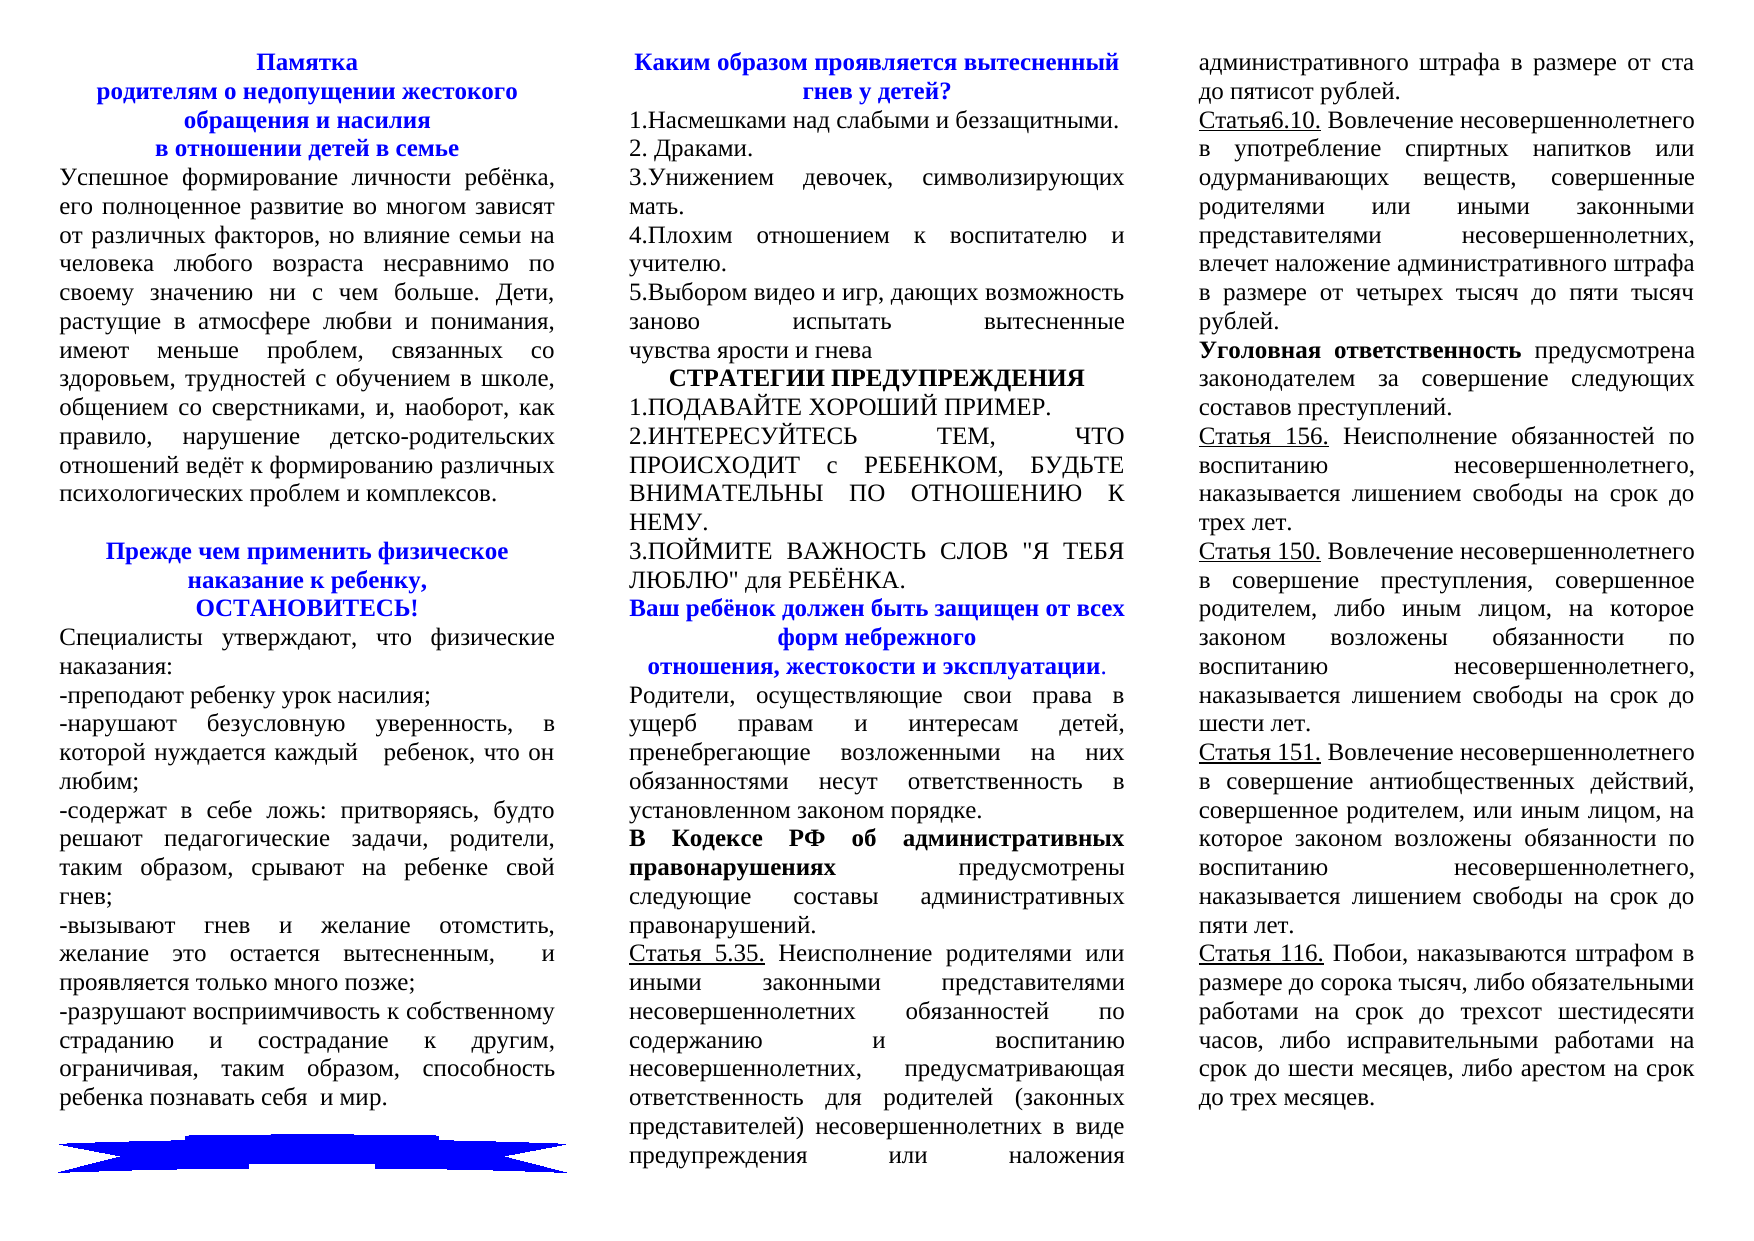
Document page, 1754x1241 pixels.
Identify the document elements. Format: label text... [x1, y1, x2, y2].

text родителям о недопущении жестокого обращения и насилия [59, 76, 555, 133]
text 1.Насмешками над слабыми и беззащитными. [629, 105, 1125, 133]
text 1.ПОДАВАЙТЕ ХОРОШИЙ ПРИМЕР. [629, 392, 1125, 421]
text Статья6.10. Вовлечение несовершеннолетнего в употребление спиртных напитков или одурманивающих веществ, совершенные родителями или иными законными представителями несовершеннолетних, влечет наложение административного штрафа в размере от четырех тысяч до пяти тысяч рублей. [1198, 105, 1695, 335]
text В Кодексе РФ об административных правонарушениях предусмотрены следующие составы административных правонарушений. [629, 823, 1125, 938]
text в отношении детей в семье [59, 133, 555, 162]
text ОСТАНОВИТЕСЬ! [59, 593, 555, 622]
text Ваш ребёнок должен быть защищен от всех форм небрежного [629, 593, 1125, 651]
text Статья 5.35. Неисполнение родителями или иными законными представителями несовершеннолетних обязанностей по содержанию и воспитанию несовершеннолетних, предусматривающая ответственность для родителей (законных представителей) несовершеннолетних в виде предупреждения или наложения административного штрафа в размере от ста до пятисот рублей. [1198, 47, 1695, 105]
text -содержат в себе ложь: притворяясь, будто решают педагогические задачи, родители, таким образом, срывают на ребенке свой гнев; [59, 795, 555, 910]
text -вызывают гнев и желание отомстить, желание это остается вытесненным, и проявляется только много позже; [59, 910, 555, 996]
text отношения, жестокости и эксплуатации. [629, 651, 1125, 680]
text Статья 156. Неисполнение обязанностей по воспитанию несовершеннолетнего, наказывается лишением свободы на срок до трех лет. [1198, 421, 1695, 536]
text 5.Выбором видео и игр, дающих возможность заново испытать вытесненные чувства ярости и гнева [629, 277, 1125, 363]
text Статья 151. Вовлечение несовершеннолетнего в совершение антиобщественных действий, совершенное родителем, или иным лицом, на которое законом возложены обязанности по воспитанию несовершеннолетнего, наказывается лишением свободы на срок до пяти лет. [1198, 737, 1695, 938]
text Прежде чем применить физическое наказание к ребенку, [59, 536, 555, 593]
text Специалисты утверждают, что физические наказания: [59, 622, 555, 680]
text Родители, осуществляющие свои права в ущерб правам и интересам детей, пренебрегающие возложенными на них обязанностями несут ответственность в установленном законом порядке. [629, 680, 1125, 823]
text -разрушают восприимчивость к собственному страданию и сострадание к другим, ограничивая, таким образом, способность ребенка познавать себя и мир. [59, 996, 555, 1111]
text -преподают ребенку урок насилия; [59, 680, 555, 708]
text Статья 116. Побои, наказываются штрафом в размере до сорока тысяч, либо обязательными работами на срок до трехсот шестидесяти часов, либо исправительными работами на срок до шести месяцев, либо арестом на срок до трех месяцев. [1198, 938, 1695, 1111]
text 4.Плохим отношением к воспитателю и учителю. [629, 220, 1125, 277]
text 3.ПОЙМИТЕ ВАЖНОСТЬ СЛОВ "Я ТЕБЯ ЛЮБЛЮ" для РЕБЁНКА. [629, 536, 1125, 593]
text 3.Унижением девочек, символизирующих мать. [629, 162, 1125, 220]
text Статья 150. Вовлечение несовершеннолетнего в совершение преступления, совершенное родителем, либо иным лицом, на которое законом возложены обязанности по воспитанию несовершеннолетнего, наказывается лишением свободы на срок до шести лет. [1198, 536, 1695, 737]
text -нарушают безусловную уверенность, в которой нуждается каждый ребенок, что он любим; [59, 708, 555, 795]
text СТРАТЕГИИ ПРЕДУПРЕЖДЕНИЯ [629, 363, 1125, 392]
text Каким образом проявляется вытесненный гнев у детей? [629, 47, 1125, 105]
text Статья 5.35. Неисполнение родителями или иными законными представителями несовершеннолетних обязанностей по содержанию и воспитанию несовершеннолетних, предусматривающая ответственность для родителей (законных представителей) несовершеннолетних в виде предупреждения или наложения административного штрафа в размере от ста до пятисот рублей. [629, 938, 1125, 1168]
text Уголовная ответственность предусмотрена законодателем за совершение следующих составов преступлений. [1198, 335, 1695, 421]
text Успешное формирование личности ребёнка, его полноценное развитие во многом зависят от различных факторов, но влияние семьи на человека любого возраста несравнимо по своему значению ни с чем больше. Дети, растущие в атмосфере любви и понимания, имеют меньше проблем, связанных со здоровьем, трудностей с обучением в школе, общением со сверстниками, и, наоборот, как правило, нарушение детско-родительских отношений ведёт к формированию различных психологических проблем и комплексов. [59, 162, 555, 507]
text 2. Драками. [629, 133, 1125, 162]
text Памятка [59, 47, 555, 76]
text 2.ИНТЕРЕСУЙТЕСЬ ТЕМ, ЧТО ПРОИСХОДИТ с РЕБЕНКОМ, БУДЬТЕ ВНИМАТЕЛЬНЫ ПО ОТНОШЕНИЮ К НЕМУ. [629, 421, 1125, 536]
